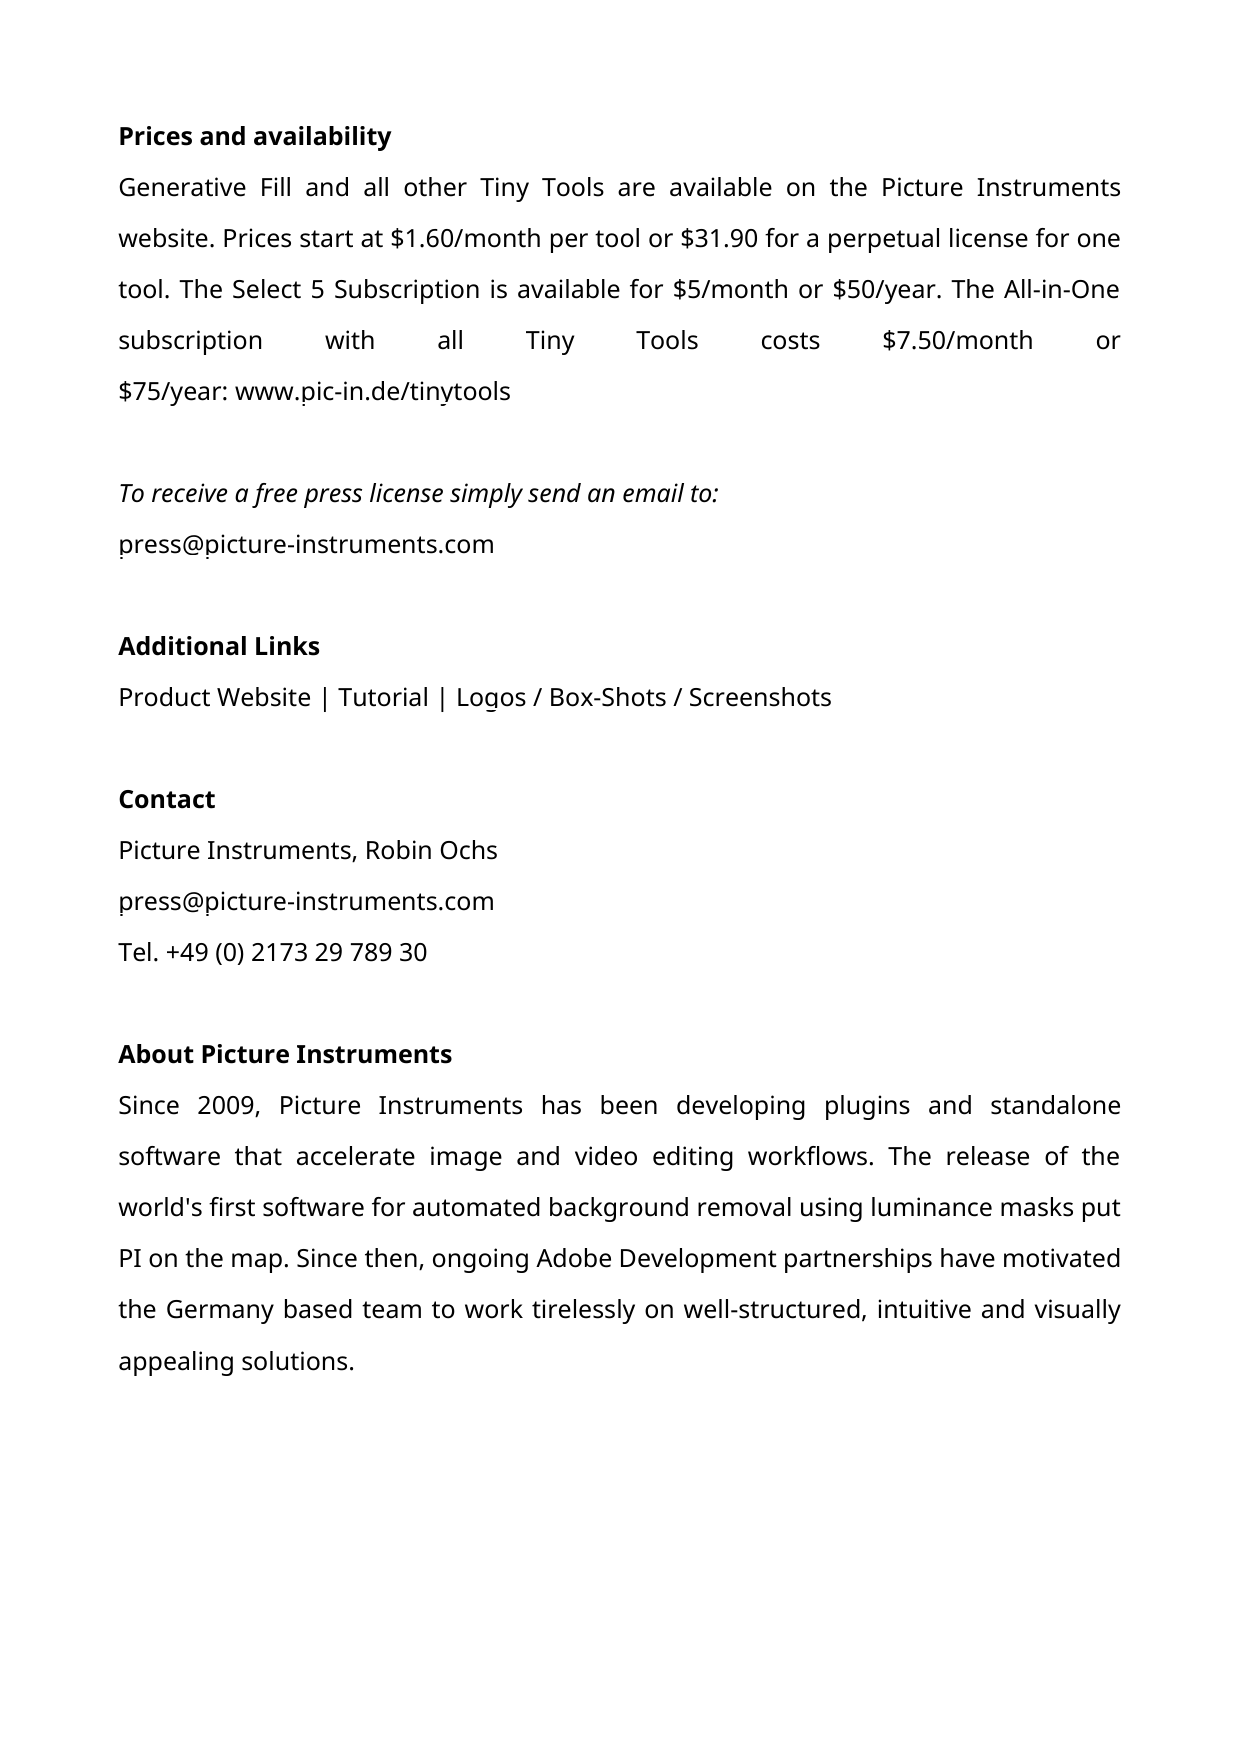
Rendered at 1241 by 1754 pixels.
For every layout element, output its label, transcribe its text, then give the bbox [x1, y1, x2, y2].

text Prices and availability [118, 118, 1122, 152]
text Tel. +49 (0) 2173 29 789 30 [118, 935, 1122, 969]
text Additional Links [118, 628, 1122, 663]
text Picture Instruments, Robin Ochs [118, 833, 1122, 867]
text press@picture-instruments.com [118, 884, 1122, 918]
text To receive a free press license simply send an email to: [118, 475, 1122, 509]
text press@picture-instruments.com [118, 526, 1122, 561]
text About Picture Instruments [118, 1037, 1122, 1071]
text Generative Fill and all other Tiny Tools are available on the Picture Instruments website. Prices start at $1.60/month per tool or $31.90 for a perpetual license for one tool. The Select 5 Subscription is available for $5/month or $50/year. The All-in-One subscription with all Tiny Tools costs $7.50/month or $75/year: www.pic-in.de/tinytools [118, 169, 1122, 407]
text Since 2009, Picture Instruments has been developing plugins and standalone software that accelerate image and video editing workflows. The release of the world's first software for automated background removal using luminance masks put PI on the map. Since then, ongoing Adobe Development partnerships have motivated the Germany based team to work tirelessly on well-structured, intuitive and visually appealing solutions. [118, 1088, 1122, 1377]
text Product Website | Tutorial | Logos / Box-Shots / Screenshots [118, 679, 1122, 714]
text Contact [118, 782, 1122, 816]
